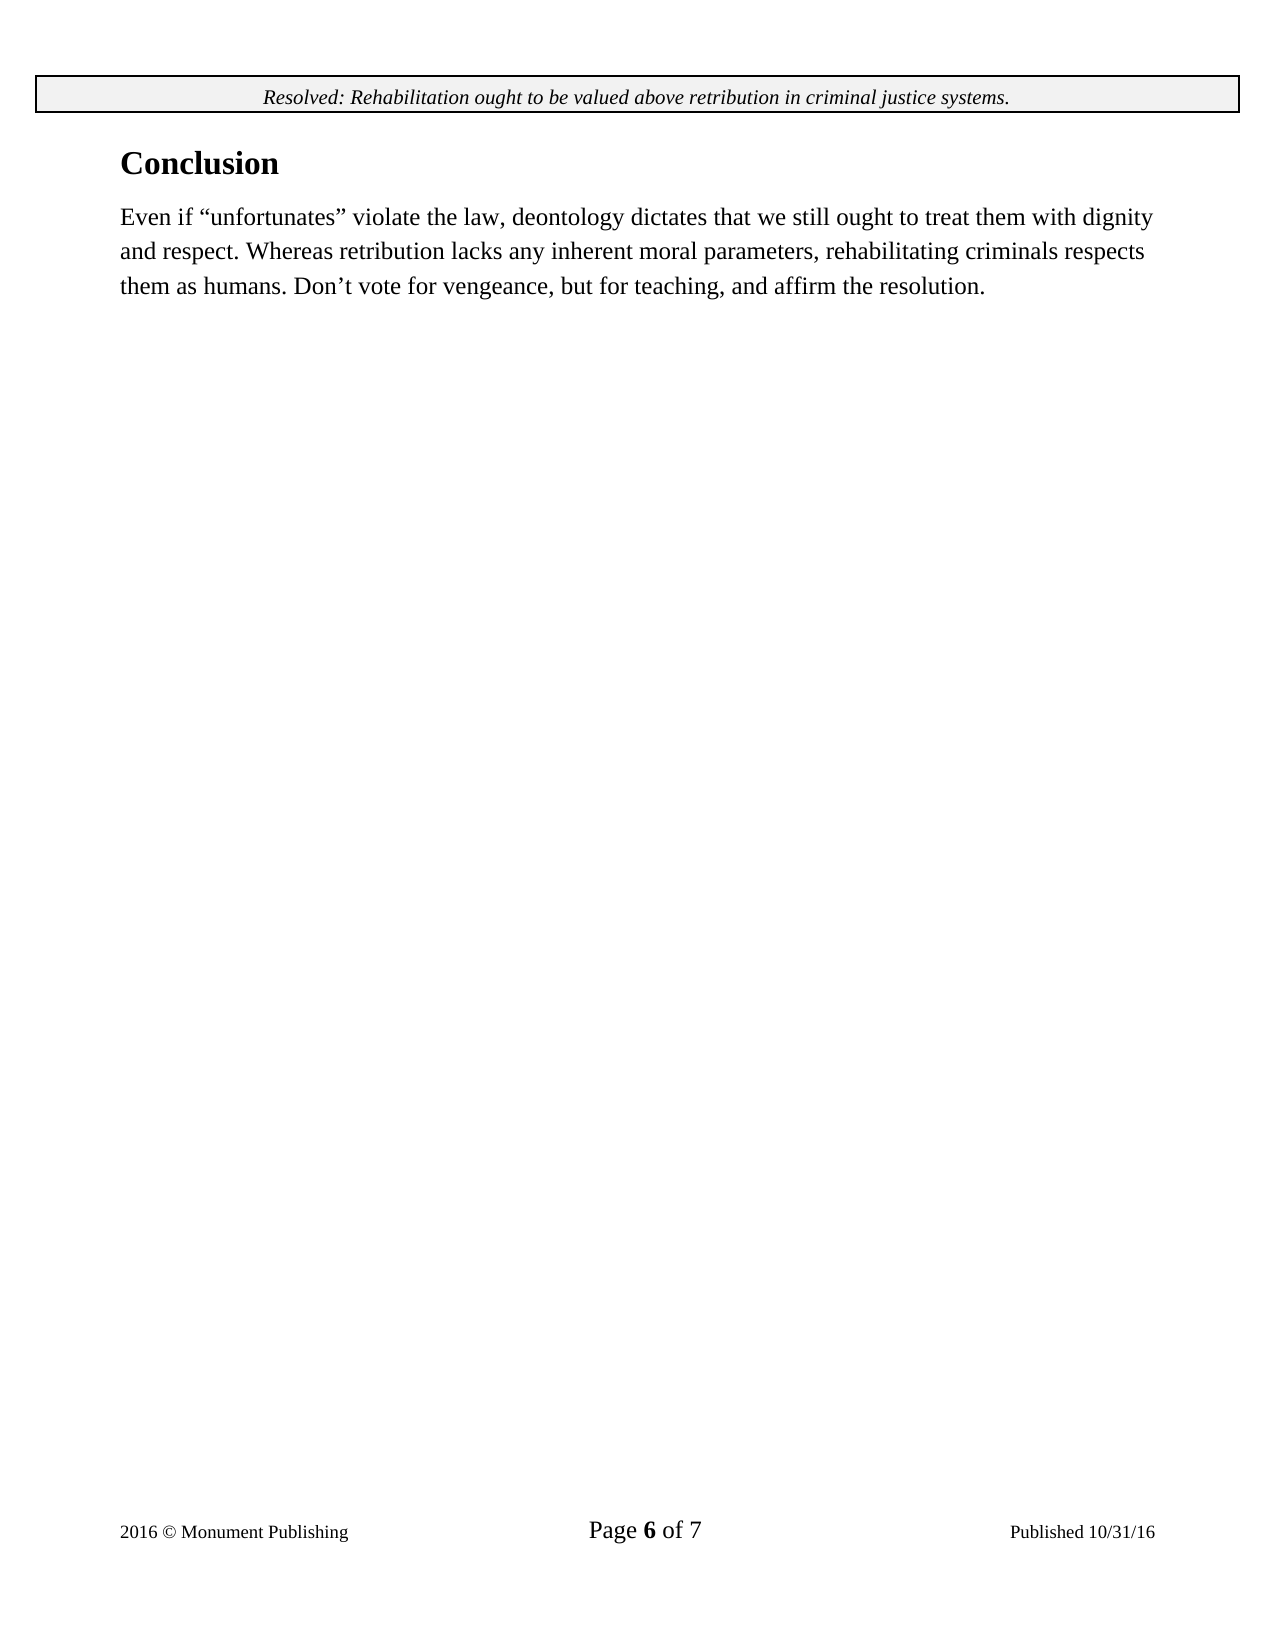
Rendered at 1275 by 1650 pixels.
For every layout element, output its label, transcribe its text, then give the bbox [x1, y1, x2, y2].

subtitle Conclusion [120, 143, 1155, 182]
text Even if “unfortunates” violate the law, deontology dictates that we still ought to treat them with dignity and respect. Whereas retribution lacks any inherent moral parameters, rehabilitating criminals respects them as humans. Don’t vote for vengeance, but for teaching, and affirm the resolution. [120, 202, 1155, 299]
